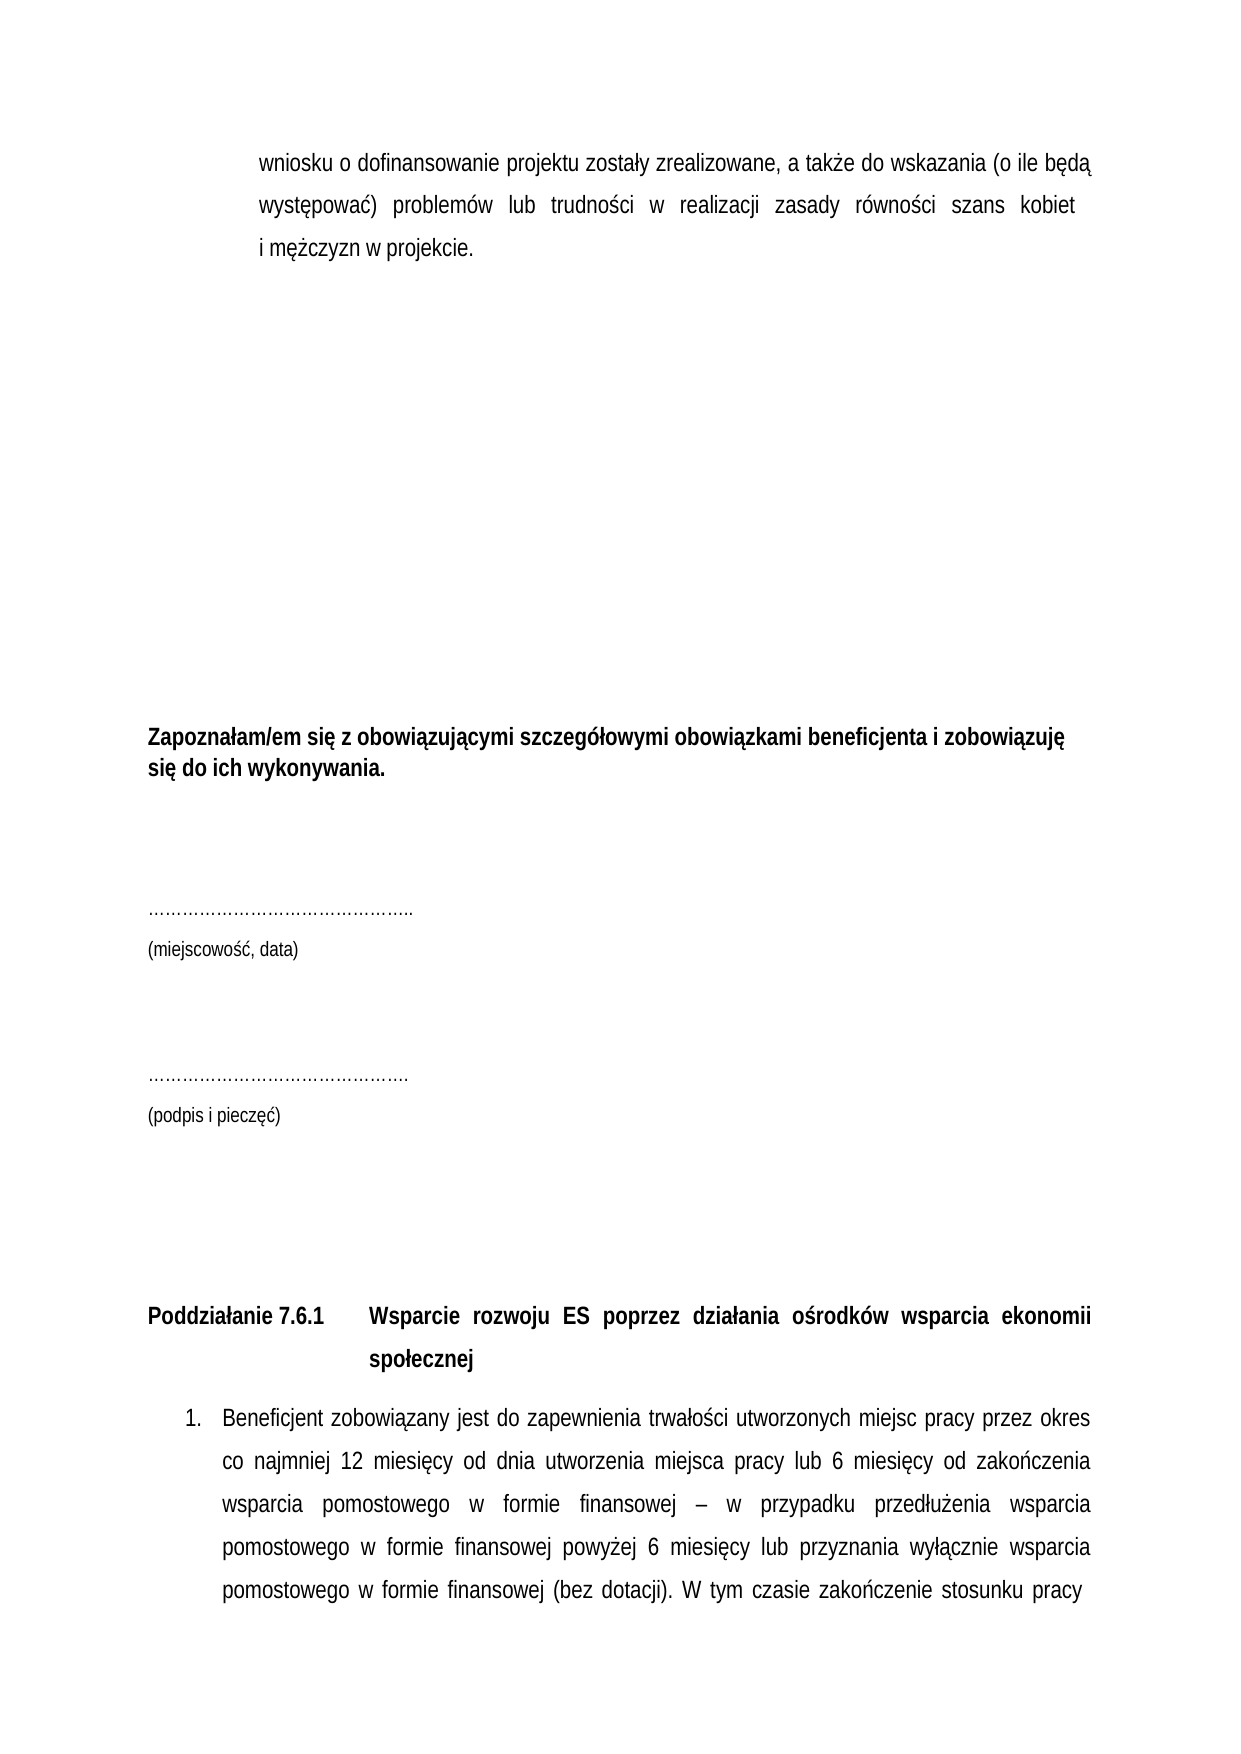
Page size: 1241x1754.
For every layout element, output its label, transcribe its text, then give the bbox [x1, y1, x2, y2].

text Zapoznałam/em się z obowiązującymi szczegółowymi obowiązkami beneficjenta i zobowiązuję się do ich wykonywania. [148, 722, 1093, 782]
text (podpis i pieczęć) [148, 1103, 1093, 1127]
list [185, 1403, 1093, 1604]
text ………………………………………. [148, 1062, 1093, 1086]
text Poddziałanie 7.6.1 Wsparcie rozwoju ES poprzez działania ośrodków wsparcia ekonomii społecznej [148, 1301, 1093, 1372]
text (miejscowość, data) [148, 937, 1093, 961]
text ……………………………………….. [148, 896, 1093, 920]
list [221, 148, 1093, 262]
